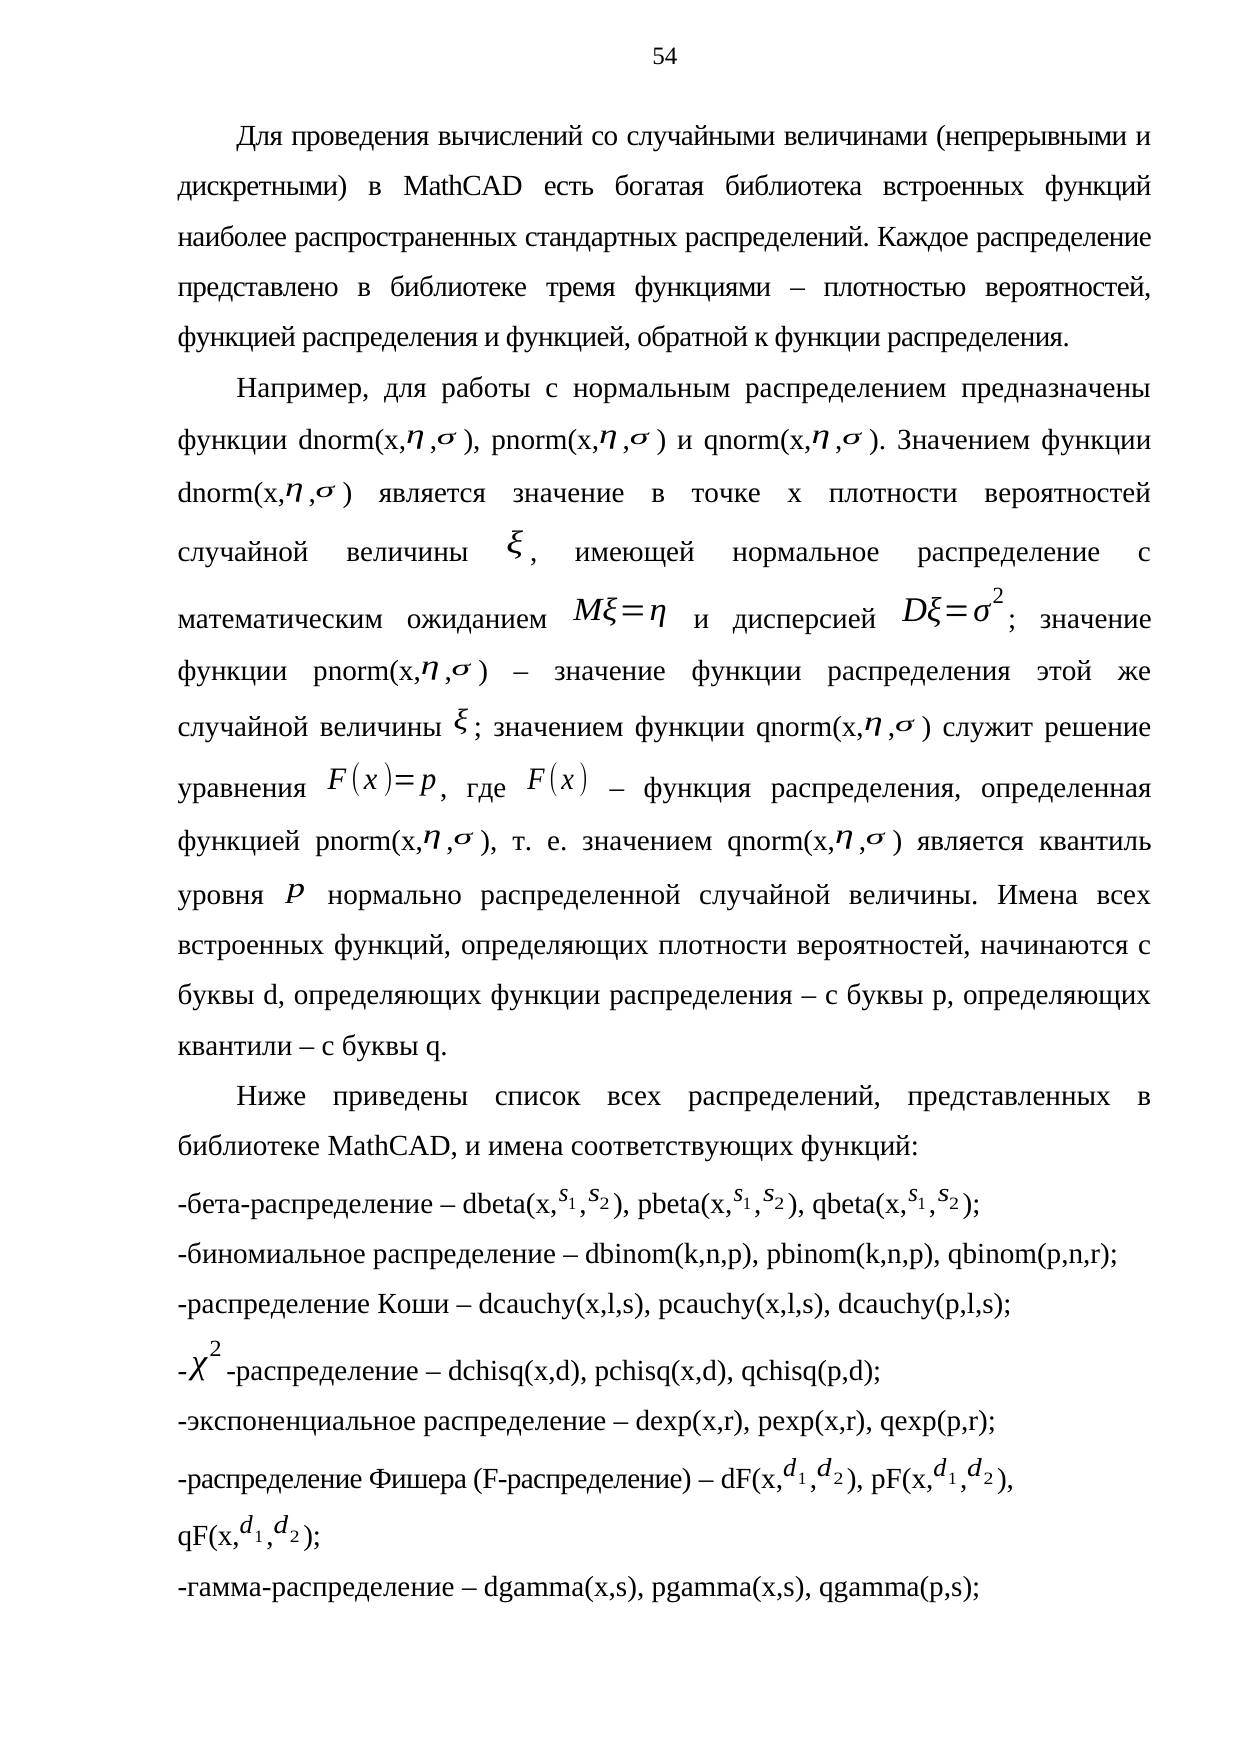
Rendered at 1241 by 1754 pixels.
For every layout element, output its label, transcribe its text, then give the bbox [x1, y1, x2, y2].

text qF(x,,); [177, 1511, 1152, 1552]
text -распределение Коши – dcauchy(x,l,s), pcauchy(x,l,s), dcauchy(p,l,s); [177, 1286, 1152, 1320]
text -гамма-распределение – dgamma(x,s), pgamma(x,s), qgamma(p,s); [177, 1569, 1152, 1602]
text --распределение – dchisq(x,d), pchisq(x,d), qchisq(p,d); [177, 1337, 1152, 1387]
list Например, для работы с нормальным распределением предназначены функции dnorm(x,,), pnorm(x,,) и qnorm(x,,). Значением функции dnorm(x,,) является значение в точке х плотности вероятностей случайной величины , имеющей нормальное распределение с математическим ожиданием и дисперсией ; значение функции pnorm(x,,) – значение функции распределения этой же случайной величины ; значением функции qnorm(x,,) служит решение уравнения , где – функция распределения, определенная функцией pnorm(x,,), т. е. значением qnorm(x,,) является квантиль уровня нормально распределенной случайной величины. Имена всех встроенных функций, определяющих плотности вероятностей, начинаются с буквы d, определяющих функции распределения – с буквы р, определяющих квантили – с буквы q. [177, 370, 1152, 1061]
text -биномиальное распределение – dbinom(k,n,p), pbinom(k,n,p), qbinom(p,n,r); [177, 1236, 1152, 1270]
text -экспоненциальное распределение – dexp(x,r), pexp(x,r), qexp(p,r); [177, 1403, 1152, 1437]
list Ниже приведены список всех распределений, представленных в библиотеке MathCAD, и имена соответствующих функций: [177, 1078, 1152, 1162]
text -бета-распределение – dbeta(x,,), pbeta(x,,), qbeta(x,,); [177, 1179, 1152, 1219]
list Для проведения вычислений со случайными величинами (непрерывными и дискретными) в MathCAD есть богатая библиотека встроенных функций наиболее распространенных стандартных распределений. Каждое распределение представлено в библиотеке тремя функциями – плотностью вероятностей, функцией распределения и функцией, обратной к функции распределения. [177, 118, 1152, 353]
text -распределение Фишера (F-распределение) – dF(x,,), pF(x,,), [177, 1454, 1152, 1494]
